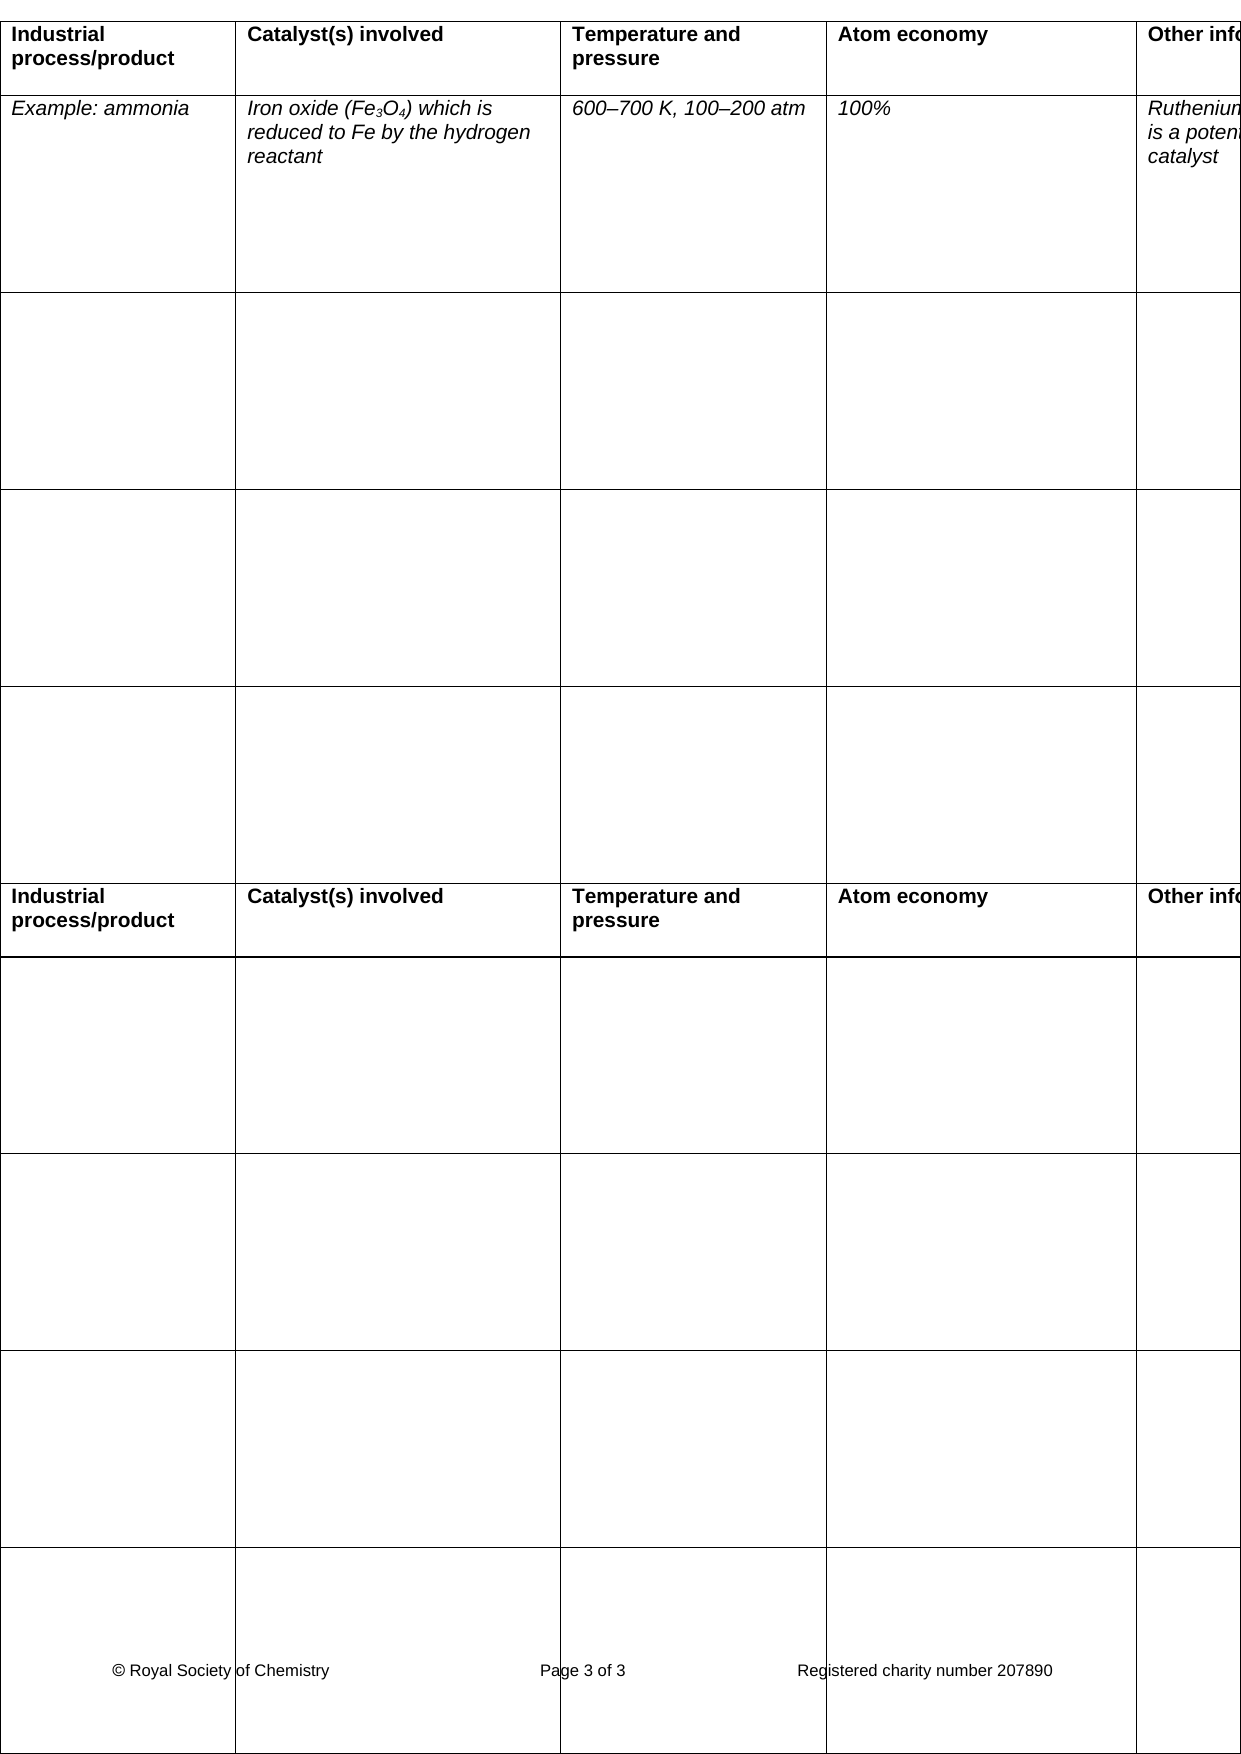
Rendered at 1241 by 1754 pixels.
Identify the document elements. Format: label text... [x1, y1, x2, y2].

table_cell [236, 958, 560, 1153]
table_cell [561, 1548, 826, 1753]
table_cell [236, 687, 560, 882]
table_cell 600–700 K, 100–200 atm [561, 96, 826, 292]
table_cell 100% [827, 96, 1136, 292]
table_cell [561, 293, 826, 489]
table_cell [827, 687, 1136, 882]
table_cell [827, 958, 1136, 1153]
table_cell [1137, 687, 1240, 882]
table_cell [1, 490, 235, 686]
table_cell [1, 958, 235, 1153]
table_cell [1, 1351, 235, 1547]
table_cell [561, 687, 826, 882]
table_cell [827, 1351, 1136, 1547]
table_cell [236, 490, 560, 686]
table_cell [236, 1548, 560, 1753]
table_cell [1, 687, 235, 882]
table_header Atom economy [827, 22, 1136, 95]
table_cell [561, 958, 826, 1153]
table_header Catalyst(s) involved [236, 22, 560, 95]
table_cell [1, 1154, 235, 1350]
table_cell [827, 1548, 1136, 1753]
table_cell [1137, 490, 1240, 686]
table_cell [561, 1351, 826, 1547]
table_cell [236, 1351, 560, 1547]
table_cell [1, 293, 235, 489]
table_cell [1137, 1351, 1240, 1547]
table_cell [561, 1154, 826, 1350]
table_cell Atom economy [827, 884, 1136, 956]
table_cell Temperature and pressure [561, 884, 826, 956]
table_cell Other information [1137, 884, 1240, 956]
table_cell [1, 1548, 235, 1753]
table_cell Example: ammonia [1, 96, 235, 292]
table_cell [1137, 958, 1240, 1153]
table_cell [1137, 1154, 1240, 1350]
table_cell Catalyst(s) involved [236, 884, 560, 956]
table_cell [236, 1154, 560, 1350]
table_cell [561, 490, 826, 686]
table_cell [1137, 293, 1240, 489]
table_cell [236, 293, 560, 489]
table_cell Iron oxide (Fe3O4) which is reduced to Fe by the hydrogen reactant [236, 96, 560, 292]
table_cell [827, 1154, 1136, 1350]
table_header Other information [1137, 22, 1240, 95]
table_cell [1137, 1548, 1240, 1753]
table_cell Industrial process/product [1, 884, 235, 956]
table_header Temperature and pressure [561, 22, 826, 95]
table_cell [827, 490, 1136, 686]
table_cell [827, 293, 1136, 489]
table_header Industrial process/product [1, 22, 235, 95]
table_cell Ruthenium coated on graphite is a potentially more useful catalyst [1137, 96, 1240, 292]
